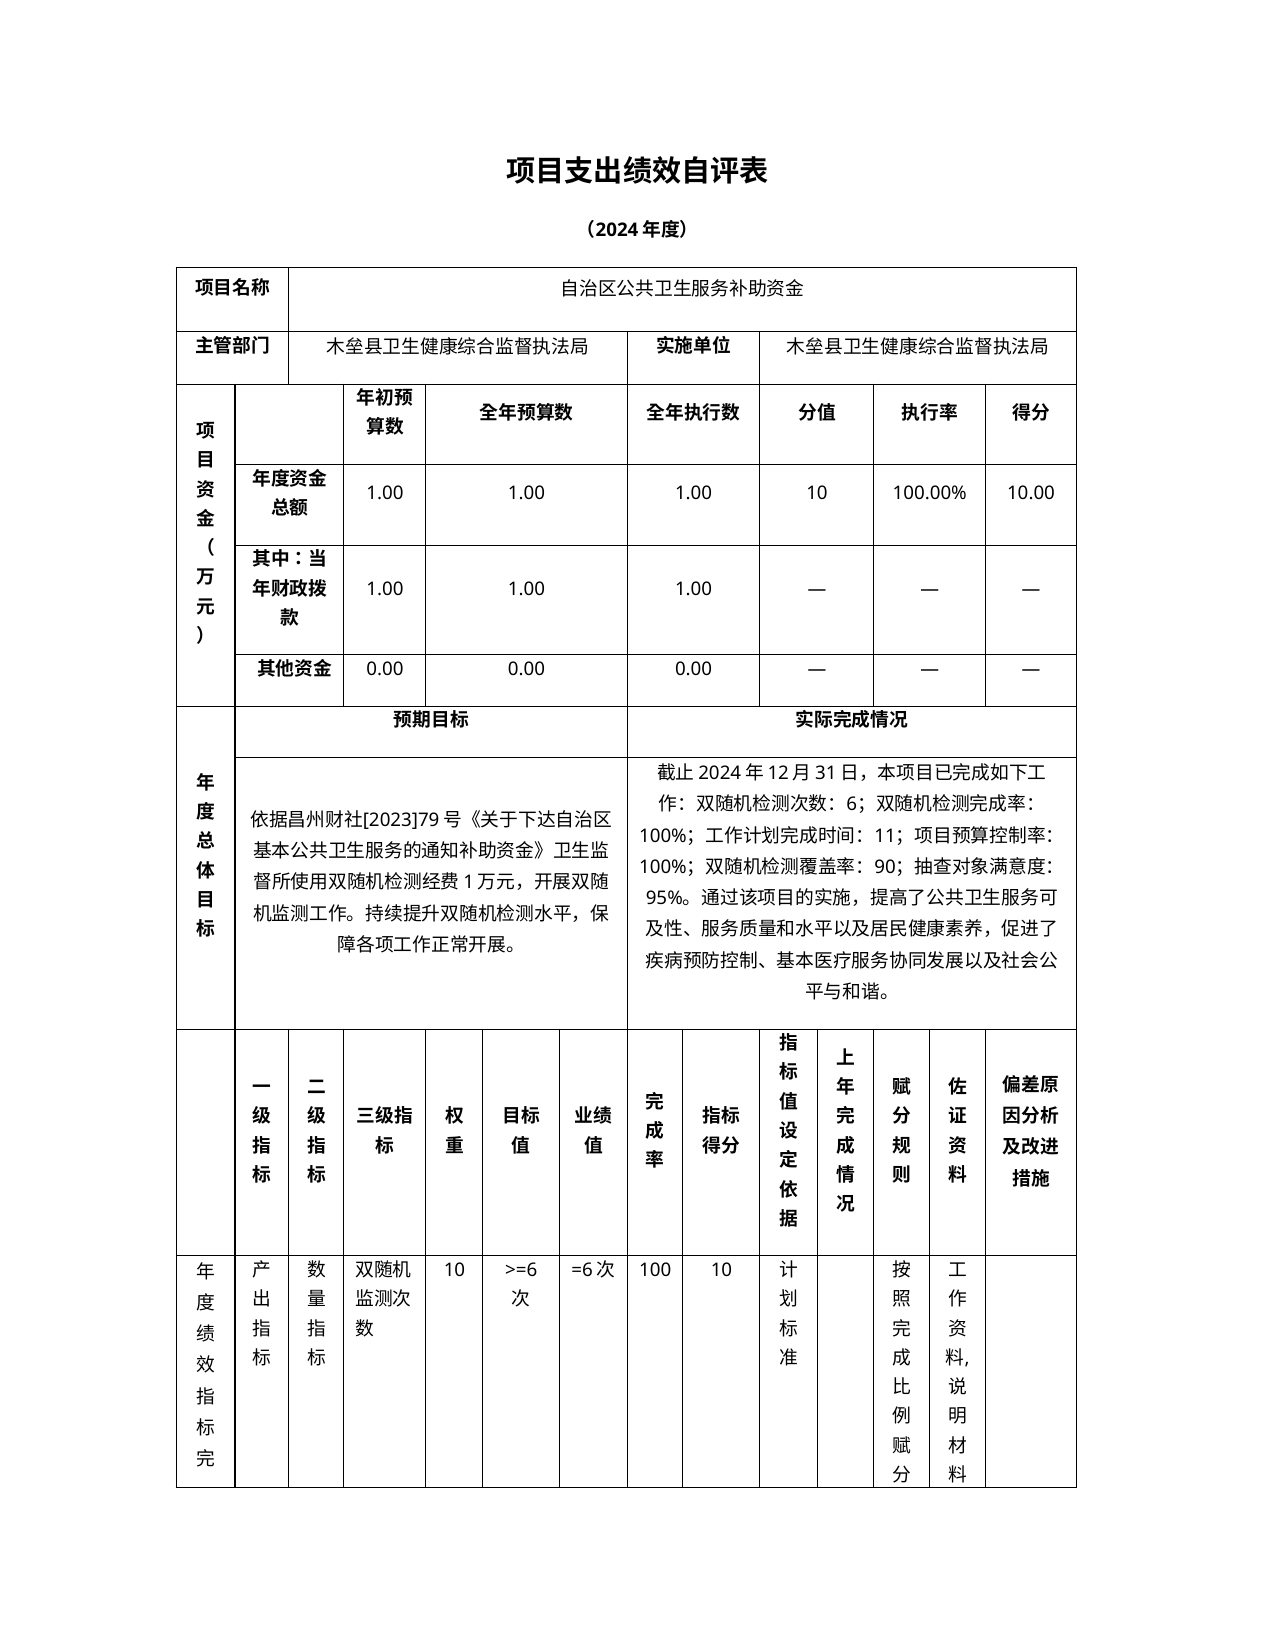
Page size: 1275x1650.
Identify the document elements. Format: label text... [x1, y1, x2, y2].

table_cell [177, 1030, 234, 1255]
table_cell — [874, 655, 985, 706]
table_cell 10.00 [986, 465, 1076, 544]
table_cell — [874, 546, 985, 654]
table_cell 佐证资料 [930, 1030, 985, 1255]
table_cell — [760, 546, 873, 654]
table_cell 目标值 [483, 1030, 559, 1255]
table_cell 0.00 [628, 655, 759, 706]
table_cell — [986, 655, 1076, 706]
table_cell 产出指标 [236, 1256, 288, 1487]
table_cell 二级指标 [289, 1030, 343, 1255]
table_cell — [760, 655, 873, 706]
table_cell 分值 [760, 385, 873, 464]
table_cell 10 [760, 465, 873, 544]
table_cell 三级指标 [344, 1030, 425, 1255]
table_cell 10 [683, 1256, 759, 1487]
table_cell 年度绩效指标完成情况 [177, 1256, 234, 1487]
table_cell 全年执行数 [628, 385, 759, 464]
table_cell 木垒县卫生健康综合监督执法局 [289, 332, 627, 383]
table_cell 双随机监测次数 [344, 1256, 425, 1487]
table_cell 执行率 [874, 385, 985, 464]
table_cell 项目资金 （万元） [177, 385, 234, 706]
table_cell >=6次 [483, 1256, 559, 1487]
table_cell 100 [628, 1256, 682, 1487]
table_cell =6次 [560, 1256, 627, 1487]
table_cell [236, 385, 343, 464]
table_cell 偏差原因分析及改进措施 [986, 1030, 1076, 1255]
table_cell 0.00 [344, 655, 425, 706]
text 项目支出绩效自评表 [187, 150, 1087, 190]
text （2024年度） [187, 216, 1087, 242]
table_cell 指标得分 [683, 1030, 759, 1255]
table_cell 10 [426, 1256, 482, 1487]
table_cell 全年预算数 [426, 385, 627, 464]
table_cell 木垒县卫生健康综合监督执法局 [760, 332, 1076, 383]
table_cell 0.00 [426, 655, 627, 706]
table_cell 1.00 [344, 465, 425, 544]
table_cell 其他资金 [236, 655, 343, 706]
table_cell 实际完成情况 [628, 707, 1076, 757]
table_cell 上年完成情况 [818, 1030, 873, 1255]
table_cell 完成率 [628, 1030, 682, 1255]
table_cell [818, 1256, 873, 1487]
table_cell 指标值设定依据 [760, 1030, 817, 1255]
table_cell 截止2024年12月31日，本项目已完成如下工作：双随机检测次数：6；双随机检测完成率：100%；工作计划完成时间：11；项目预算控制率：100%；双随机检测覆盖率：90；抽查对象满意度：95%。通过该项目的实施，提高了公共卫生服务可及性、服务质量和水平以及居民健康素养，促进了疾病预防控制、基本医疗服务协同发展以及社会公平与和谐。 [628, 758, 1076, 1028]
table_cell 数量指标 [289, 1256, 343, 1487]
table_header 项目名称 [177, 268, 288, 331]
table_cell 1.00 [628, 546, 759, 654]
table_cell 年度总体目标 [177, 707, 234, 1028]
table_cell 业绩值 [560, 1030, 627, 1255]
table_cell 赋分规则 [874, 1030, 929, 1255]
table_cell 年初预算数 [344, 385, 425, 464]
table_cell 1.00 [426, 465, 627, 544]
table_cell 1.00 [426, 546, 627, 654]
table_cell 依据昌州财社[2023]79号《关于下达自治区基本公共卫生服务的通知补助资金》卫生监督所使用双随机检测经费1万元，开展双随机监测工作。持续提升双随机检测水平，保障各项工作正常开展。 [236, 758, 627, 1028]
table_cell 计划标准 [760, 1256, 817, 1487]
table_cell 主管部门 [177, 332, 288, 383]
table_cell 得分 [986, 385, 1076, 464]
table_cell 按照完成比例赋分 [874, 1256, 929, 1487]
table_cell 权重 [426, 1030, 482, 1255]
table_cell 工作资料,说明材料 [930, 1256, 985, 1487]
table_cell 其中：当年财政拨款 [236, 546, 343, 654]
table_cell 实施单位 [628, 332, 759, 383]
table_cell 预期目标 [236, 707, 627, 757]
table_cell 1.00 [344, 546, 425, 654]
table_header 自治区公共卫生服务补助资金 [289, 268, 1076, 331]
table_cell 1.00 [628, 465, 759, 544]
table_cell 100.00% [874, 465, 985, 544]
table_cell 年度资金总额 [236, 465, 343, 544]
table_cell — [986, 546, 1076, 654]
table_cell [986, 1256, 1076, 1487]
table_cell 一级指标 [236, 1030, 288, 1255]
